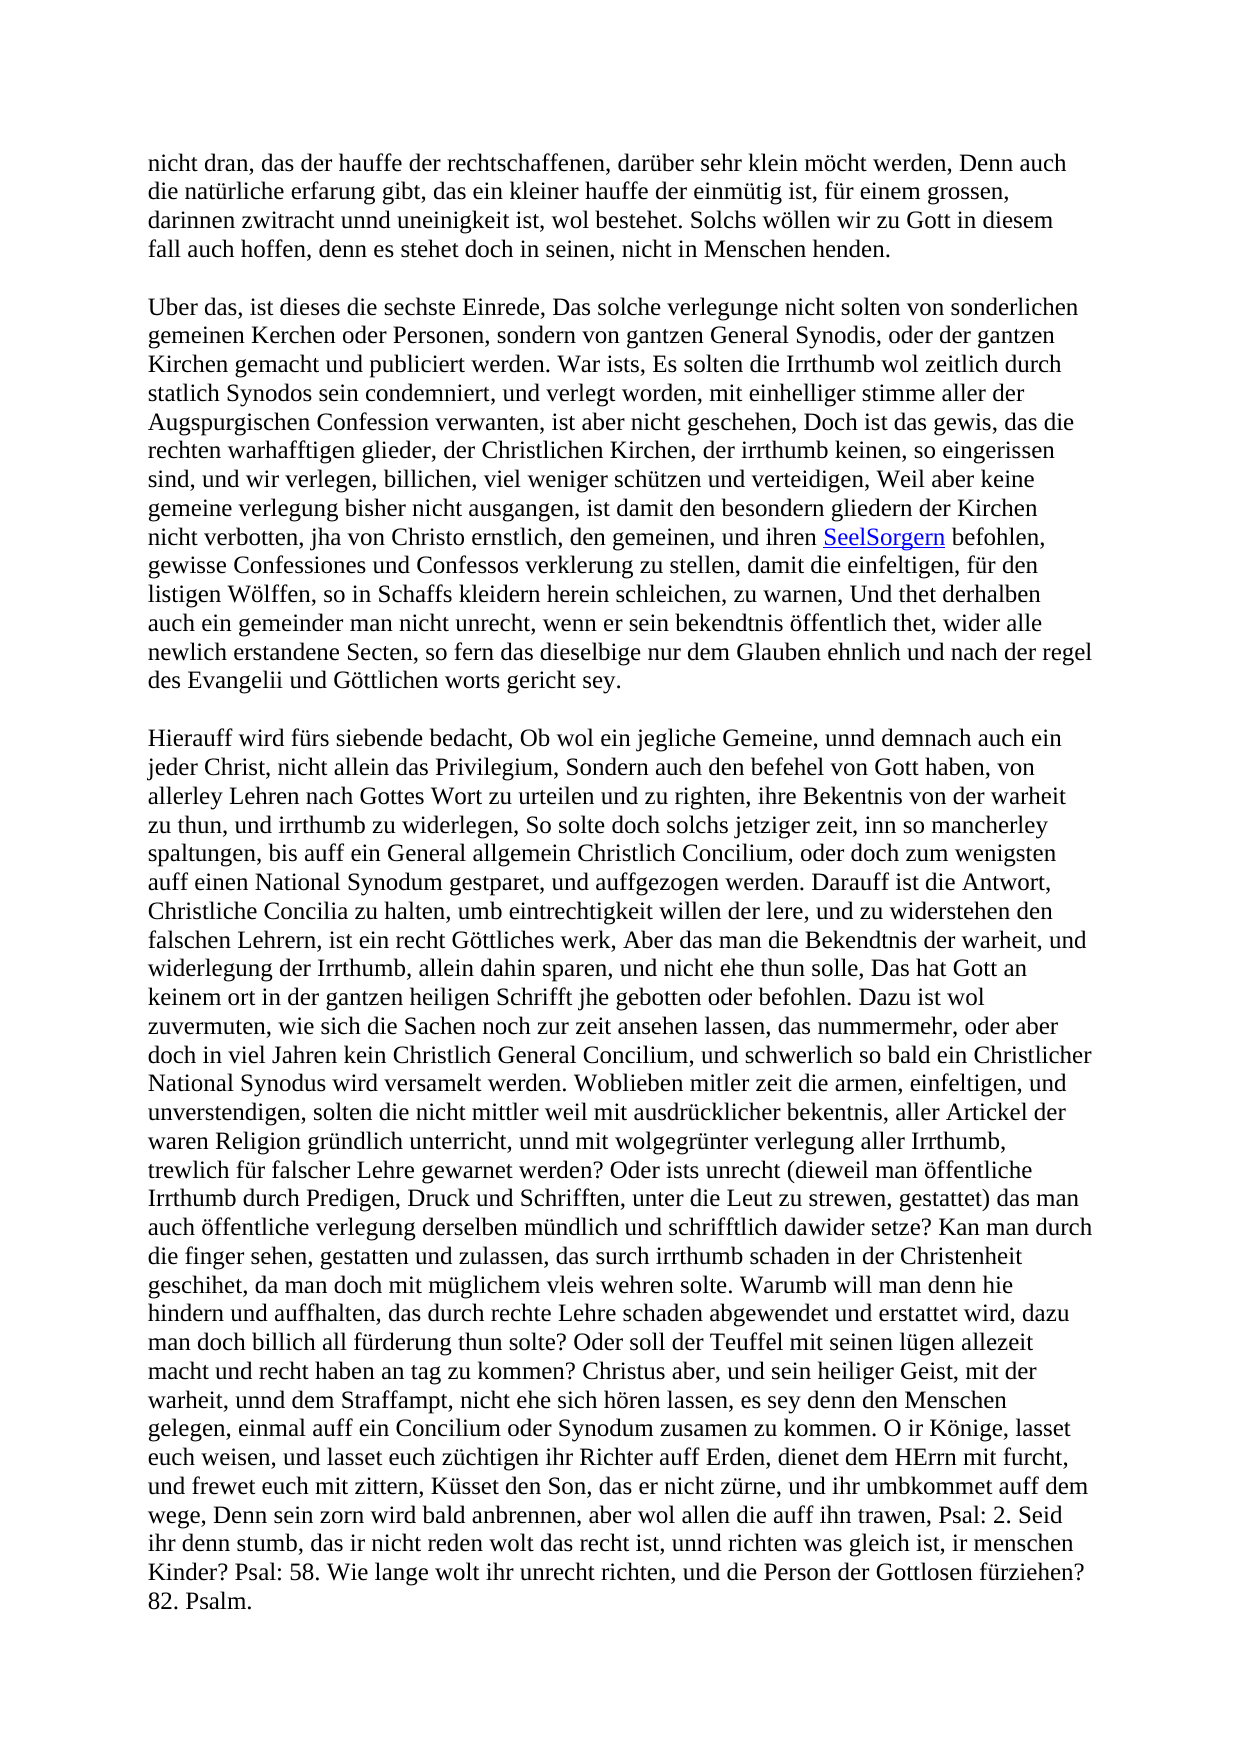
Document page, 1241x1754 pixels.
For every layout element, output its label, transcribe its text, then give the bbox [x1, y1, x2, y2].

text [148, 148, 1093, 263]
text Hierauff wird fürs siebende bedacht, Ob wol ein jegliche Gemeine, unnd demnach auch ein jeder Christ, nicht allein das Privilegium, Sondern auch den befehel von Gott haben, von allerley Lehren nach Gottes Wort zu urteilen und zu righten, ihre Bekentnis von der warheit zu thun, und irrthumb zu widerlegen, So solte doch solchs jetziger zeit, inn so mancherley spaltungen, bis auff ein General allgemein Christlich Concilium, oder doch zum wenigsten auff einen National Synodum gestparet, und auffgezogen werden. Darauff ist die Antwort, Christliche Concilia zu halten, umb eintrechtigkeit willen der lere, und zu widerstehen den falschen Lehrern, ist ein recht Göttliches werk, Aber das man die Bekendtnis der warheit, und widerlegung der Irrthumb, allein dahin sparen, und nicht ehe thun solle, Das hat Gott an keinem ort in der gantzen heiligen Schrifft jhe gebotten oder befohlen. Dazu ist wol zuvermuten, wie sich die Sachen noch zur zeit ansehen lassen, das nummermehr, oder aber doch in viel Jahren kein Christlich General Concilium, und schwerlich so bald ein Christlicher National Synodus wird versamelt werden. Woblieben mitler zeit die armen, einfeltigen, und unverstendigen, solten die nicht mittler weil mit ausdrücklicher bekentnis, aller Artickel der waren Religion gründlich unterricht, unnd mit wolgegrünter verlegung aller Irrthumb, trewlich für falscher Lehre gewarnet werden? Oder ists unrecht (dieweil man öffentliche Irrthumb durch Predigen, Druck und Schrifften, unter die Leut zu strewen, gestattet) das man auch öffentliche verlegung derselben mündlich und schrifftlich dawider setze? Kan man durch die finger sehen, gestatten und zulassen, das surch irrthumb schaden in der Christenheit geschihet, da man doch mit müglichem vleis wehren solte. Warumb will man denn hie hindern und auffhalten, das durch rechte Lehre schaden abgewendet und erstattet wird, dazu man doch billich all fürderung thun solte? Oder soll der Teuffel mit seinen lügen allezeit macht und recht haben an tag zu kommen? Christus aber, und sein heiliger Geist, mit der warheit, unnd dem Straffampt, nicht ehe sich hören lassen, es sey denn den Menschen gelegen, einmal auff ein Concilium oder Synodum zusamen zu kommen. O ir Könige, lasset euch weisen, und lasset euch züchtigen ihr Richter auff Erden, dienet dem HErrn mit furcht, und frewet euch mit zittern, Küsset den Son, das er nicht zürne, und ihr umbkommet auff dem wege, Denn sein zorn wird bald anbrennen, aber wol allen die auff ihn trawen, Psal: 2. Seid ihr denn stumb, das ir nicht reden wolt das recht ist, unnd richten was gleich ist, ir menschen Kinder? Psal: 58. Wie lange wolt ihr unrecht richten, und die Person der Gottlosen fürziehen? 82. Psalm. [148, 723, 1093, 1615]
text Uber das, ist dieses die sechste Einrede, Das solche verlegunge nicht solten von sonderlichen gemeinen Kerchen oder Personen, sondern von gantzen General Synodis, oder der gantzen Kirchen gemacht und publiciert werden. War ists, Es solten die Irrthumb wol zeitlich durch statlich Synodos sein condemniert, und verlegt worden, mit einhelliger stimme aller der Augspurgischen Confession verwanten, ist aber nicht geschehen, Doch ist das gewis, das die rechten warhafftigen glieder, der Christlichen Kirchen, der irrthumb keinen, so eingerissen sind, und wir verlegen, billichen, viel weniger schützen und verteidigen, Weil aber keine gemeine verlegung bisher nicht ausgangen, ist damit den besondern gliedern der Kirchen nicht verbotten, jha von Christo ernstlich, den gemeinen, und ihren SeelSorgern befohlen, gewisse Confessiones und Confessos verklerung zu stellen, damit die einfeltigen, für den listigen Wölffen, so in Schaffs kleidern herein schleichen, zu warnen, Und thet derhalben auch ein gemeinder man nicht unrecht, wenn er sein bekendtnis öffentlich thet, wider alle newlich erstandene Secten, so fern das dieselbige nur dem Glauben ehnlich und nach der regel des Evangelii und Göttlichen worts gericht sey. [148, 292, 1093, 694]
